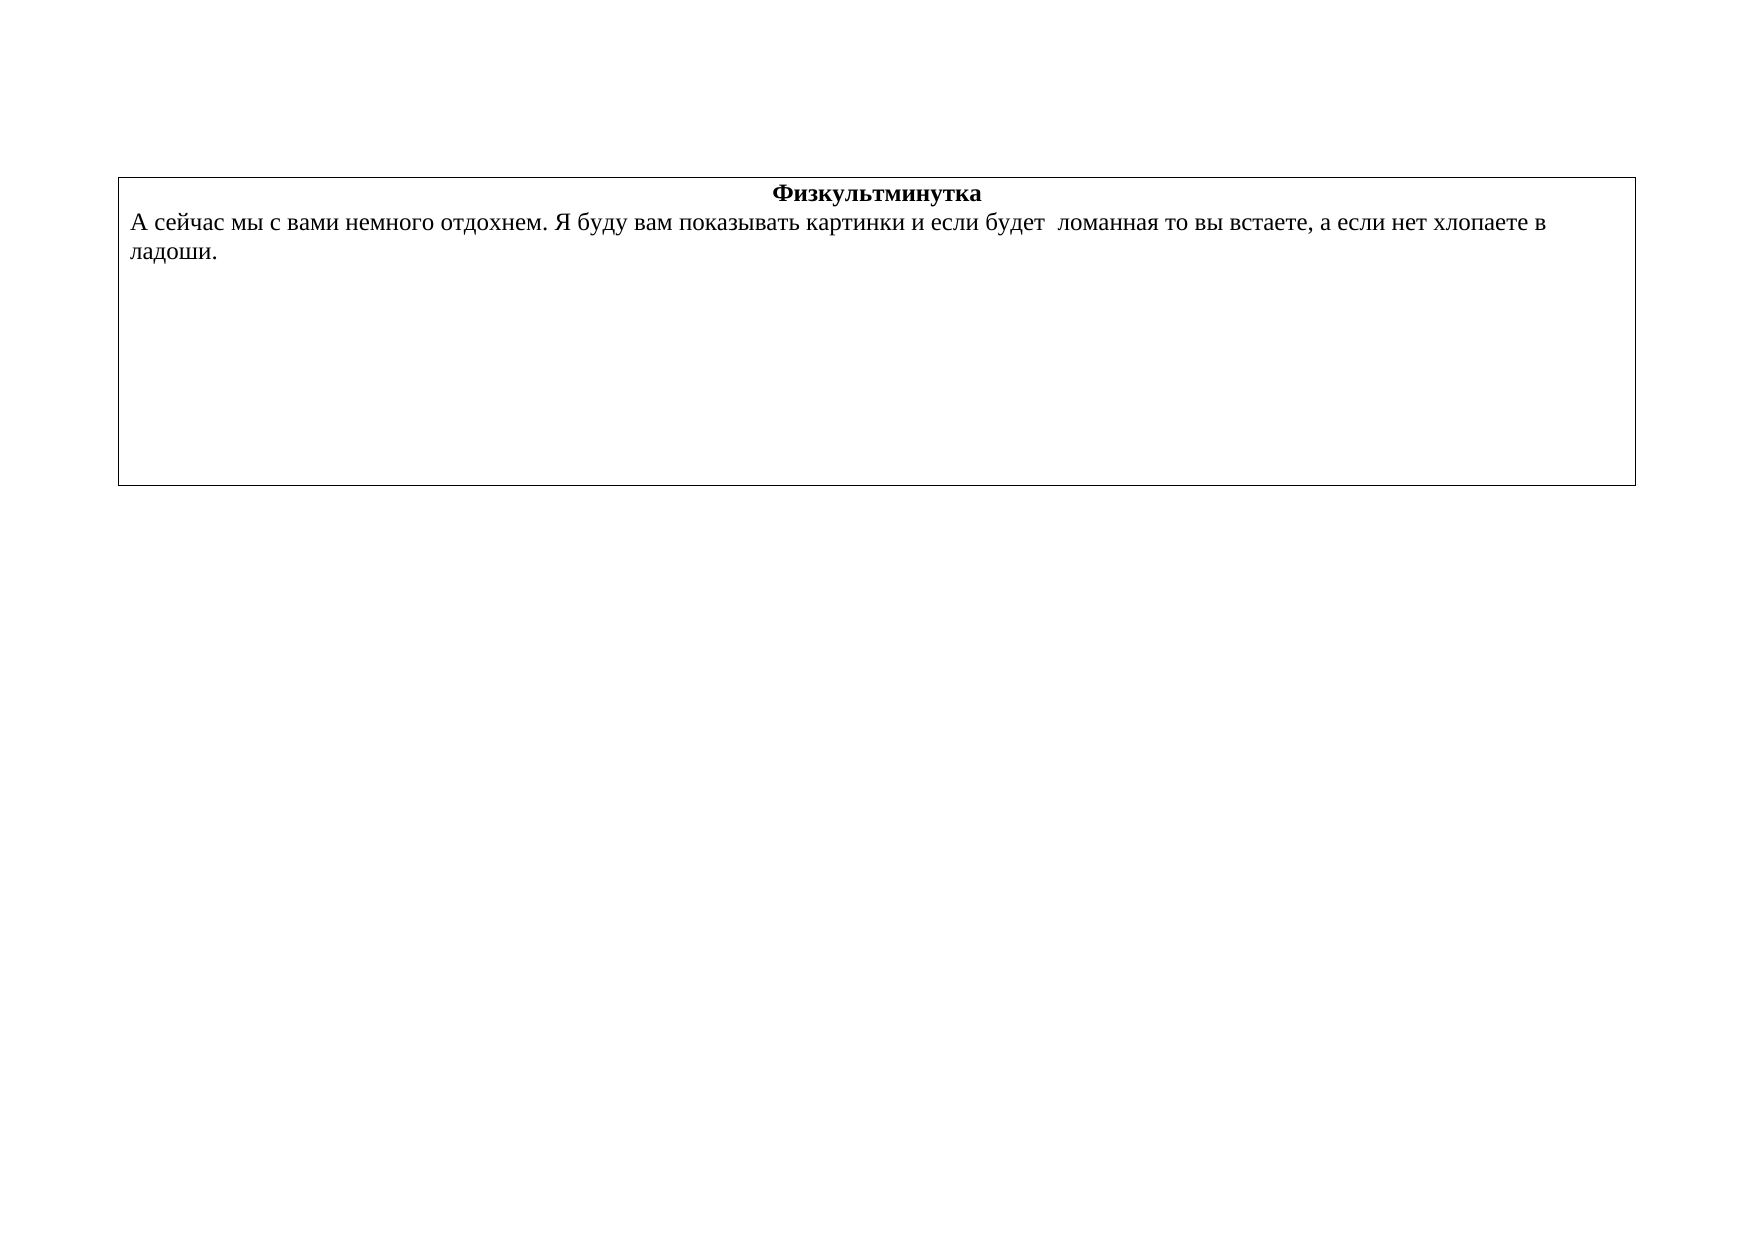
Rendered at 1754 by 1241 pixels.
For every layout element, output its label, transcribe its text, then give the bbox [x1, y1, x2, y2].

table_cell Физкультминутка А сейчас мы с вами немного отдохнем. Я буду вам показывать картинки и если будет ломанная то вы встаете, а если нет хлопаете в ладоши. [119, 178, 1635, 484]
